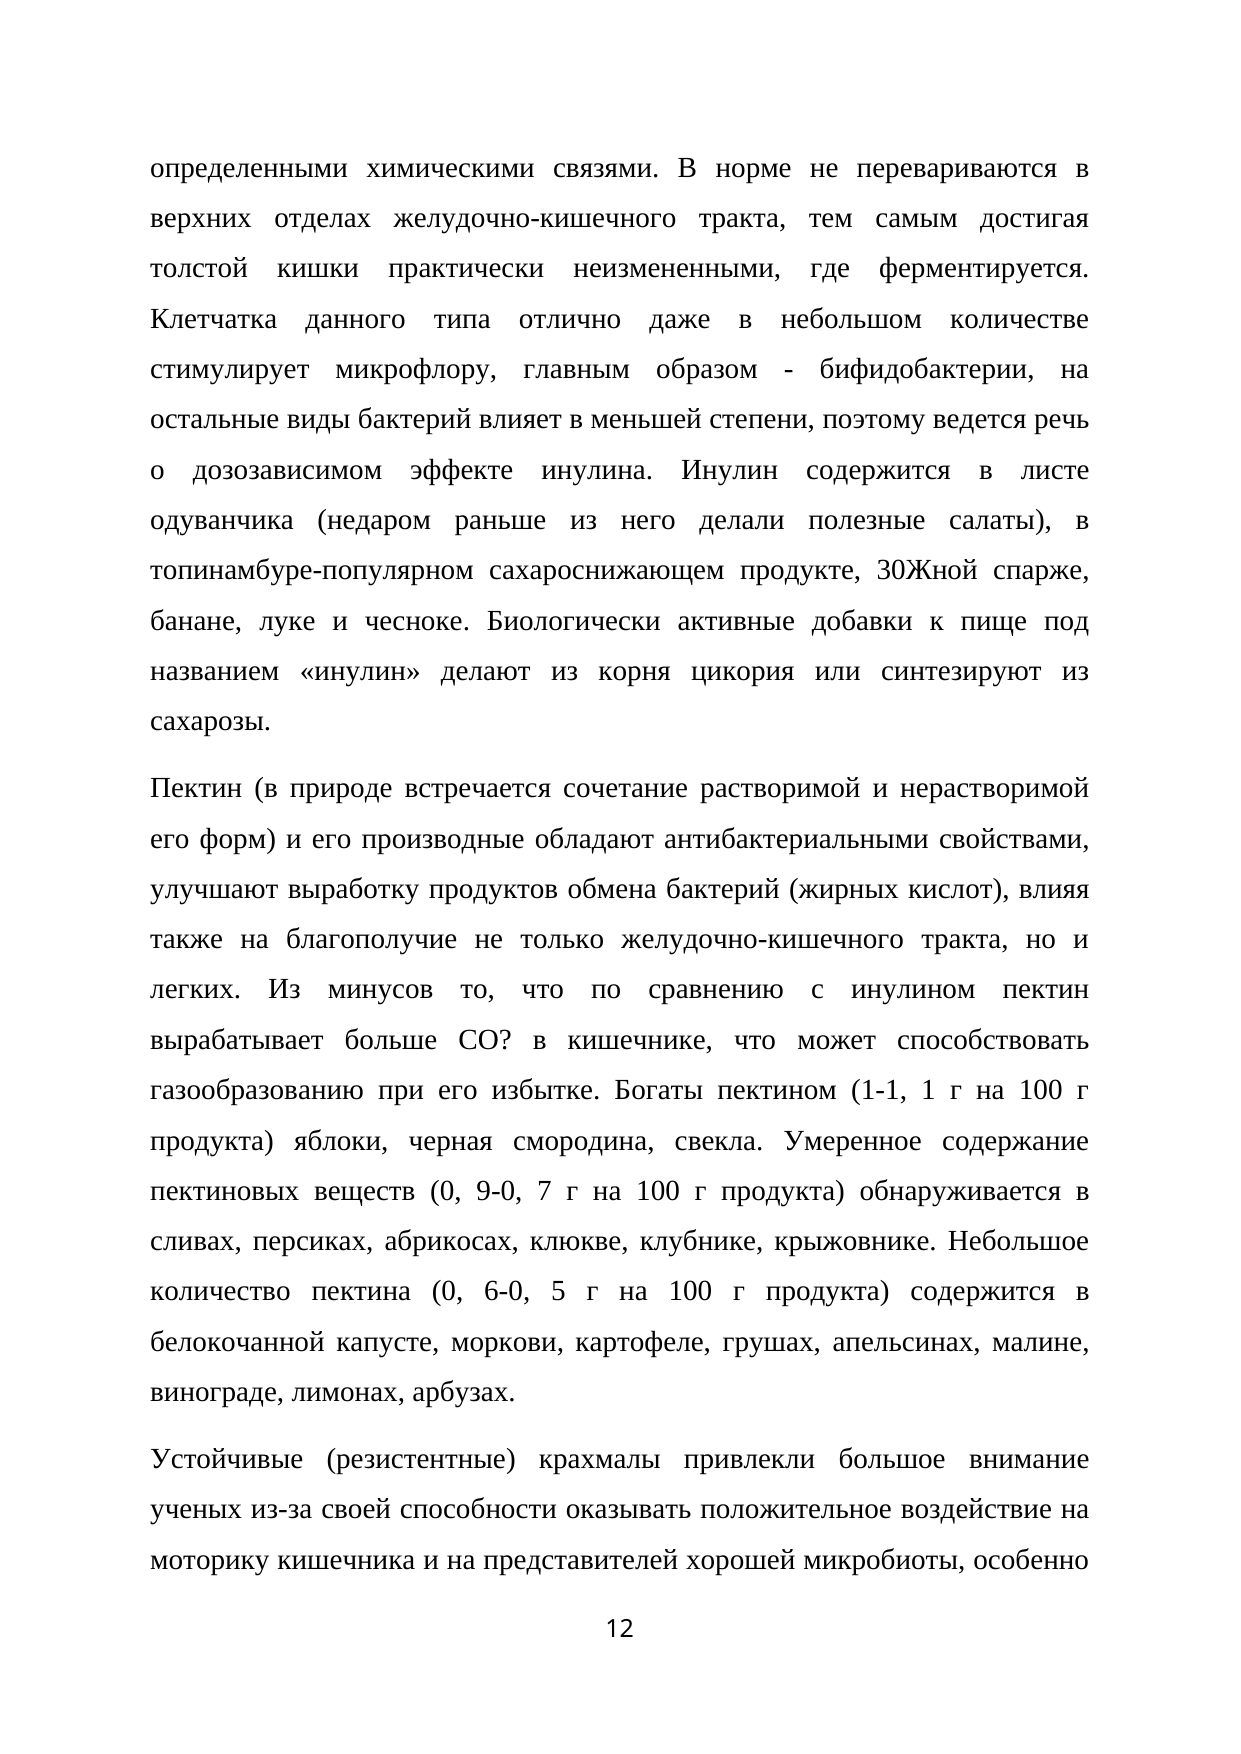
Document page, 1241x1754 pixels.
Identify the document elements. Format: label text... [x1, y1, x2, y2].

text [150, 150, 1090, 737]
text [150, 1441, 1090, 1575]
text Пектин (в природе встречается сочетание растворимой и нерастворимой его форм) и его производные обладают антибактериальными свойствами, улучшают выработку продуктов обмена бактерий (жирных кислот), влияя также на благополучие не только желудочно-кишечного тракта, но и легких. Из минусов то, что по сравнению с инулином пектин вырабатывает больше СО? в кишечнике, что может способствовать газообразованию при его избытке. Богаты пектином (1-1, 1 г на 100 г продукта) яблоки, черная смородина, свекла. Умеренное содержание пектиновых веществ (0, 9-0, 7 г на 100 г продукта) обнаруживается в сливах, персиках, абрикосах, клюкве, клубнике, крыжовнике. Небольшое количество пектина (0, 6-0, 5 г на 100 г продукта) содержится в белокочанной капусте, моркови, картофеле, грушах, апельсинах, малине, винограде, лимонах, арбузах. [150, 770, 1090, 1408]
